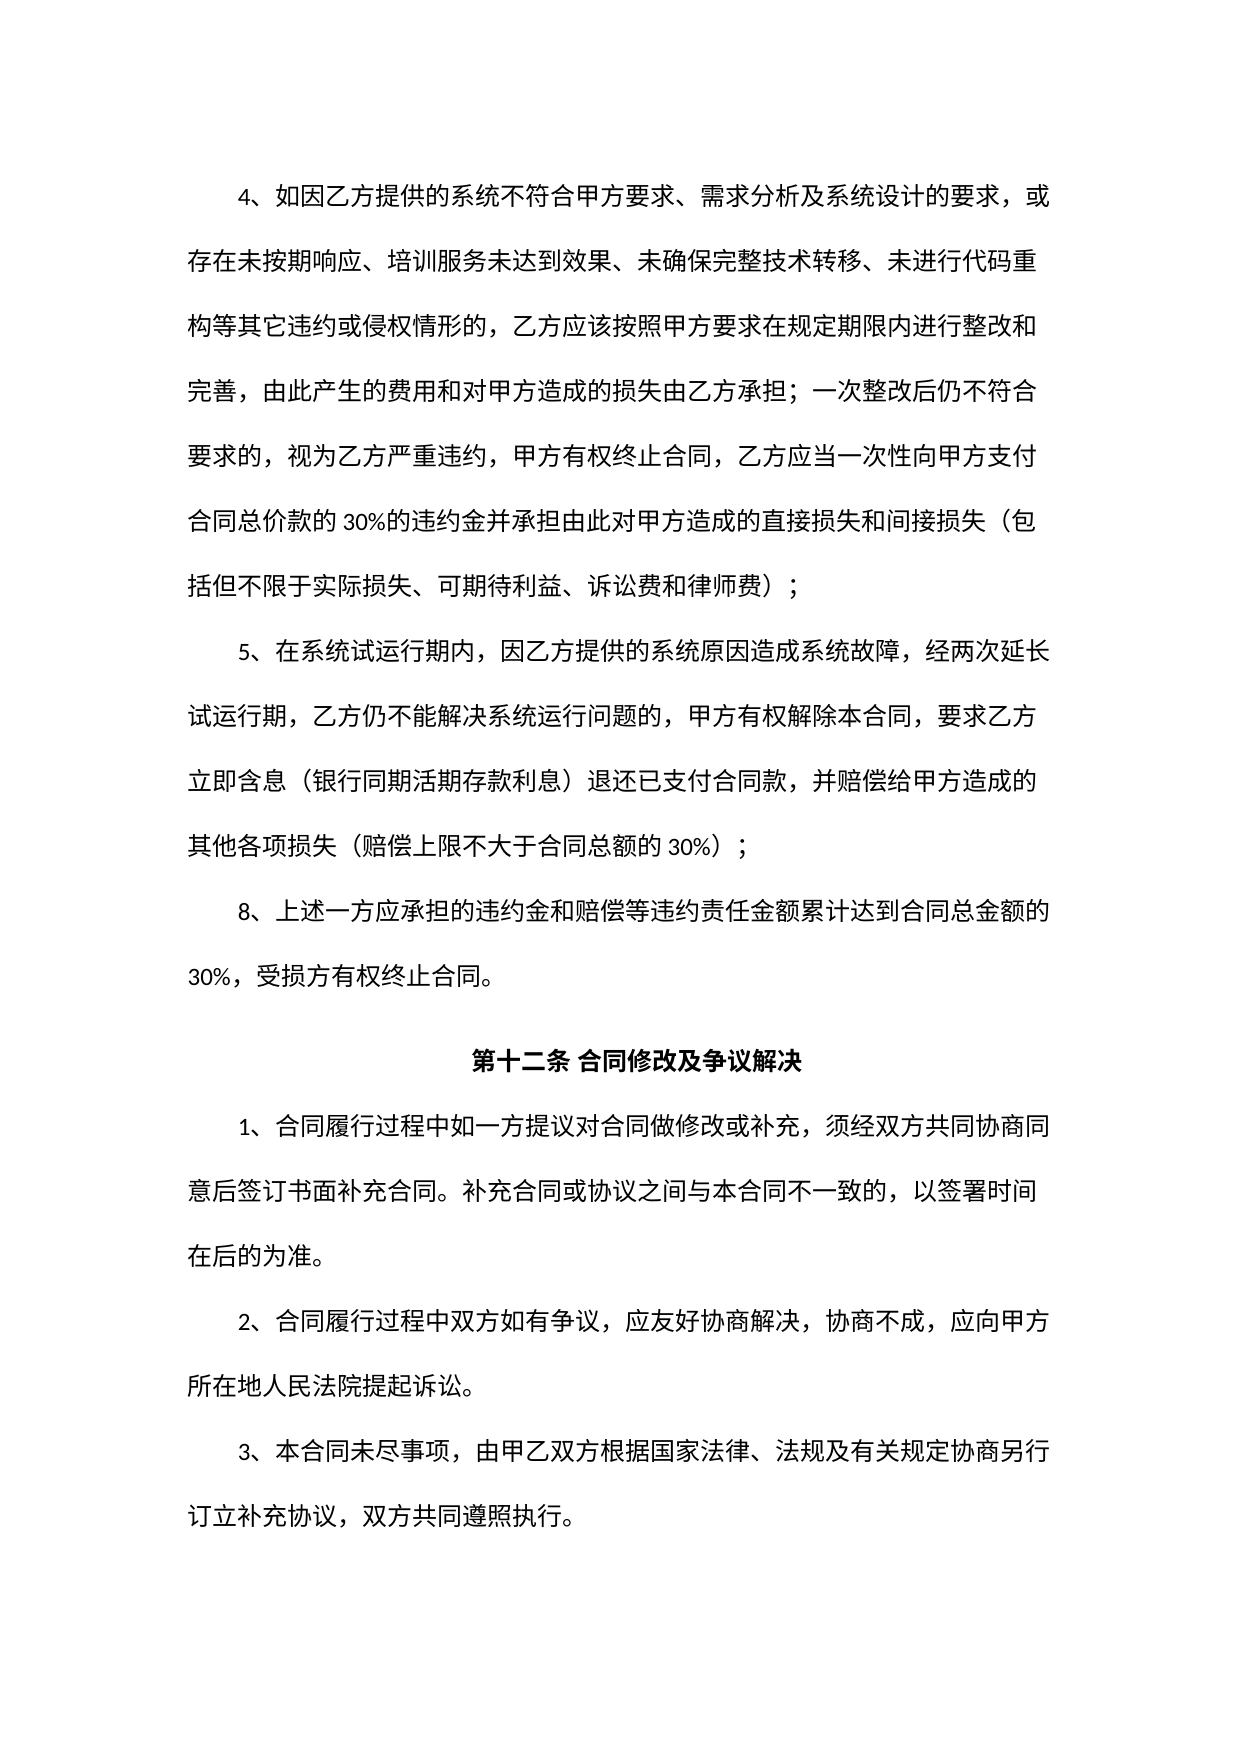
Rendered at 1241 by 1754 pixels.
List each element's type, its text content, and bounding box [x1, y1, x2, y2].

text 3、本合同未尽事项，由甲乙双方根据国家法律、法规及有关规定协商另行订立补充协议，双方共同遵照执行。 [187, 1417, 1053, 1547]
text 8、上述一方应承担的违约金和赔偿等违约责任金额累计达到合同总金额的30%，受损方有权终止合同。 [187, 877, 1053, 1007]
text 2、合同履行过程中双方如有争议，应友好协商解决，协商不成，应向甲方所在地人民法院提起诉讼。 [187, 1287, 1053, 1417]
text 4、如因乙方提供的系统不符合甲方要求、需求分析及系统设计的要求，或存在未按期响应、培训服务未达到效果、未确保完整技术转移、未进行代码重构等其它违约或侵权情形的，乙方应该按照甲方要求在规定期限内进行整改和完善，由此产生的费用和对甲方造成的损失由乙方承担；一次整改后仍不符合要求的，视为乙方严重违约，甲方有权终止合同，乙方应当一次性向甲方支付合同总价款的30%的违约金并承担由此对甲方造成的直接损失和间接损失（包括但不限于实际损失、可期待利益、诉讼费和律师费）； [187, 162, 1053, 617]
text 1、合同履行过程中如一方提议对合同做修改或补充，须经双方共同协商同意后签订书面补充合同。补充合同或协议之间与本合同不一致的，以签署时间在后的为准。 [187, 1092, 1053, 1287]
text 5、在系统试运行期内，因乙方提供的系统原因造成系统故障，经两次延长试运行期，乙方仍不能解决系统运行问题的，甲方有权解除本合同，要求乙方立即含息（银行同期活期存款利息）退还已支付合同款，并赔偿给甲方造成的其他各项损失（赔偿上限不大于合同总额的30%）； [187, 617, 1053, 877]
text 第十二条 合同修改及争议解决 [187, 1027, 1053, 1092]
